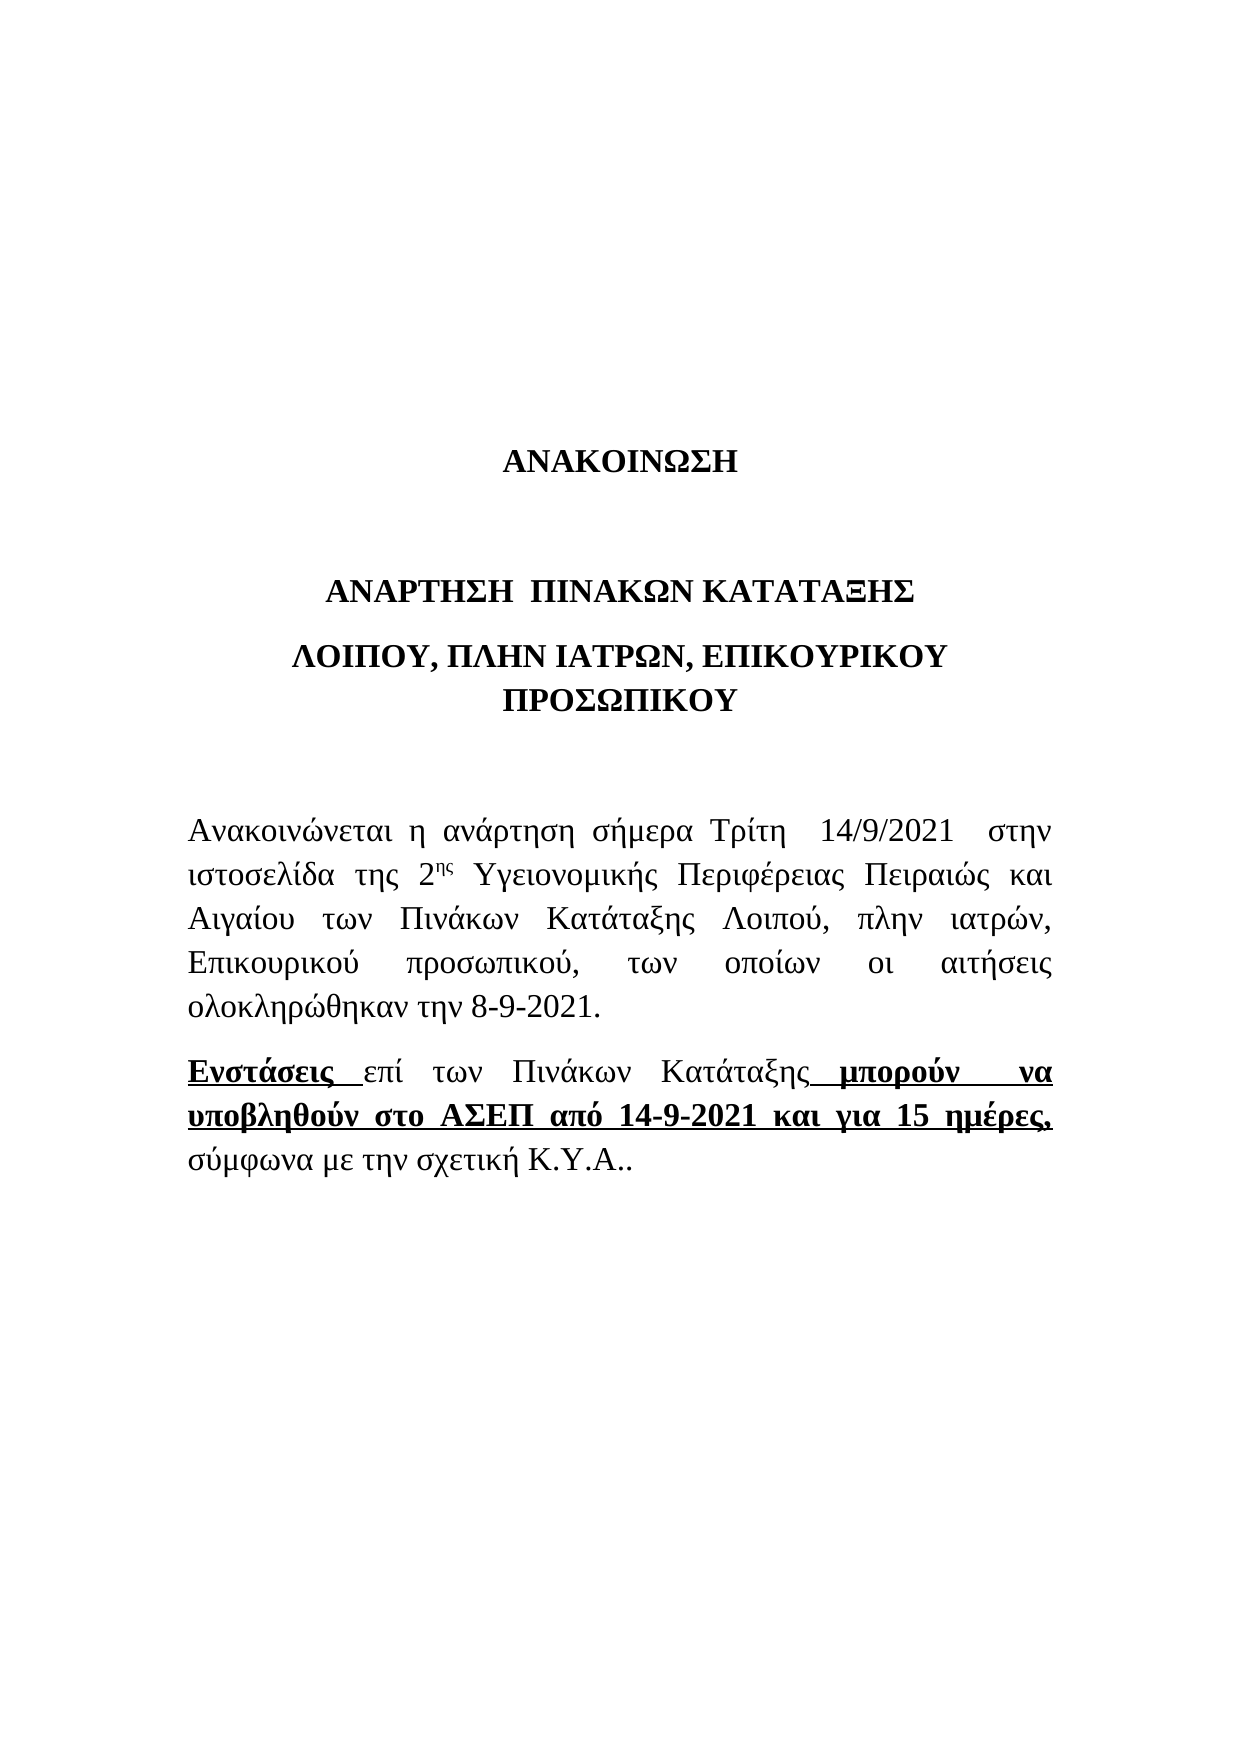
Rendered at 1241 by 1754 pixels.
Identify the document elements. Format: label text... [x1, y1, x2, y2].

text Ανακοινώνεται η ανάρτηση σήμερα Τρίτη 14/9/2021 στην ιστοσελίδα της 2ης Υγειονομικής Περιφέρειας Πειραιώς και Αιγαίου των Πινάκων Κατάταξης Λοιπού, πλην ιατρών, Επικουρικού προσωπικού, των οποίων οι αιτήσεις ολοκληρώθηκαν την 8-9-2021. [187, 810, 1053, 1024]
text Ενστάσεις επί των Πινάκων Κατάταξης μπορούν να υποβληθούν στο ΑΣΕΠ από 14-9-2021 και για 15 ημέρες, σύμφωνα με την σχετική Κ.Υ.Α.. [187, 1051, 1053, 1128]
text ΑΝΑΡΤΗΣΗ ΠΙΝΑΚΩΝ ΚΑΤΑΤΑΞΗΣ [187, 571, 1053, 609]
text ΛΟΙΠΟΥ, ΠΛΗΝ ΙΑΤΡΩΝ, ΕΠΙΚΟΥΡΙΚΟΥ ΠΡΟΣΩΠΙΚΟΥ [187, 636, 1053, 718]
text ΑΝΑΚΟΙΝΩΣΗ [187, 441, 1053, 480]
text Ενστάσεις επί των Πινάκων Κατάταξης μπορούν να υποβληθούν στο ΑΣΕΠ από 14-9-2021 και για 15 ημέρες, σύμφωνα με την σχετική Κ.Υ.Α.. [187, 1129, 1053, 1177]
